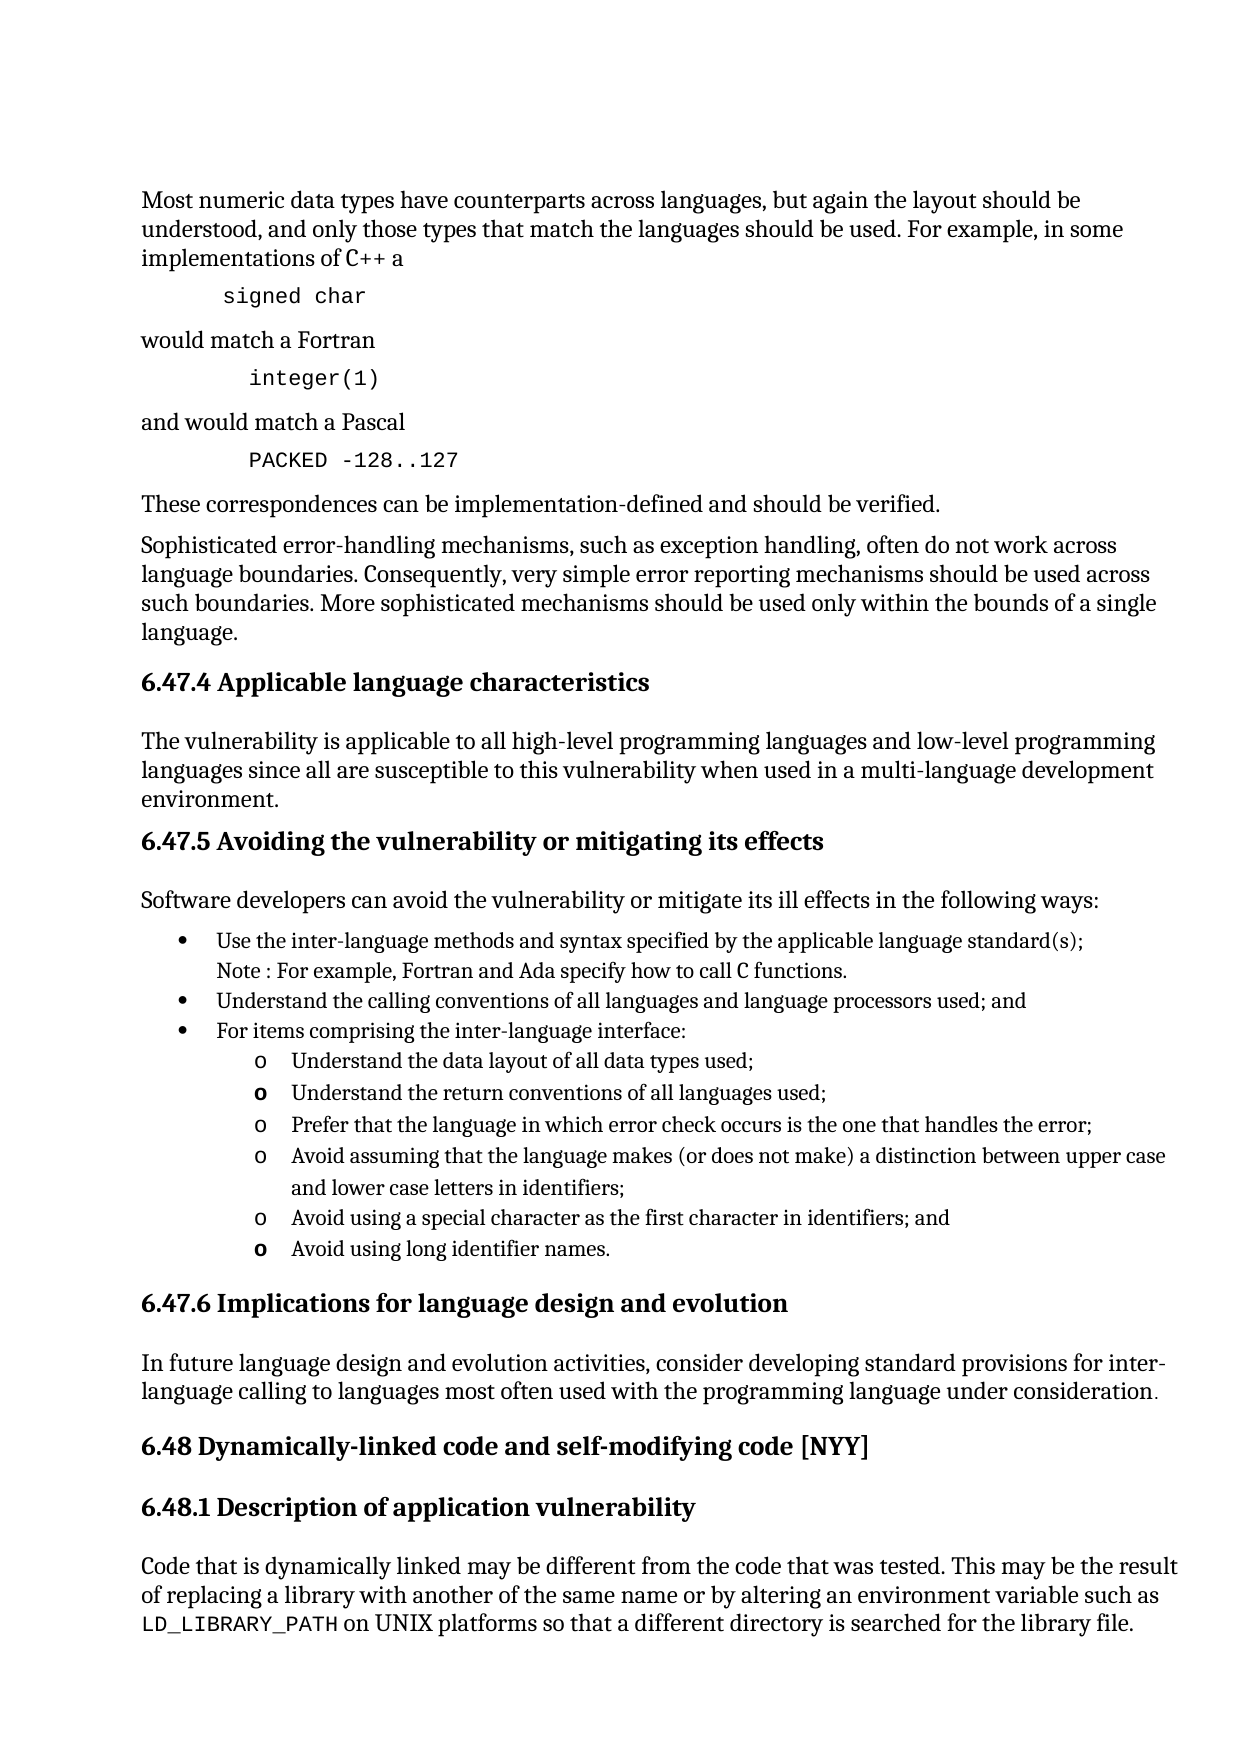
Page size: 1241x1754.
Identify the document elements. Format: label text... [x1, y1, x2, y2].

list For items comprising the inter-language interface: [178, 1018, 1182, 1044]
list Understand the return conventions of all languages used; [253, 1080, 1182, 1107]
list Avoid assuming that the language makes (or does not make) a distinction between upper case and lower case letters in identifiers; [253, 1143, 1182, 1201]
text In future language design and evolution activities, consider developing standard provisions for inter-language calling to languages most often used with the programming language under consideration. [141, 1348, 1182, 1406]
subtitle 6.47.6 Implications for language design and evolution [141, 1288, 1182, 1319]
list Understand the calling conventions of all languages and language processors used; and [178, 988, 1182, 1014]
text and would match a Pascal [141, 408, 1182, 437]
text The vulnerability is applicable to all high-level programming languages and low-level programming languages since all are susceptible to this vulnerability when used in a multi-language development environment. [141, 727, 1182, 813]
text Software developers can avoid the vulnerability or mitigate its ill effects in the following ways: [141, 886, 1182, 915]
list Note : For example, Fortran and Ada specify how to call C functions. [216, 958, 1182, 984]
text These correspondences can be implementation-defined and should be verified. [141, 490, 1182, 519]
subtitle 6.48 Dynamically-linked code and self-modifying code [NYY] [141, 1431, 1182, 1462]
text signed char [183, 285, 1182, 309]
list Prefer that the language in which error check occurs is the one that handles the error; [253, 1111, 1182, 1139]
subtitle 6.47.4 Applicable language characteristics [141, 667, 1182, 698]
subtitle 6.47.5 Avoiding the vulnerability or mitigating its effects [141, 826, 1182, 857]
text PACKED -128..127 [183, 449, 1182, 474]
text integer(1) [183, 367, 1182, 392]
text would match a Fortran [141, 326, 1182, 354]
list Avoid using long identifier names. [253, 1236, 1182, 1263]
list Understand the data layout of all data types used; [253, 1048, 1182, 1076]
text Most numeric data types have counterparts across languages, but again the layout should be understood, and only those types that match the languages should be used. For example, in some implementations of C++ a [141, 186, 1182, 272]
text Sophisticated error-handling mechanisms, such as exception handling, often do not work across language boundaries. Consequently, very simple error reporting mechanisms should be used across such boundaries. More sophisticated mechanisms should be used only within the bounds of a single language. [141, 531, 1182, 646]
list Avoid using a special character as the first character in identifiers; and [253, 1204, 1182, 1232]
list Use the inter-language methods and syntax specified by the applicable language standard(s); [178, 927, 1182, 954]
subtitle 6.48.1 Description of application vulnerability [141, 1492, 1182, 1523]
